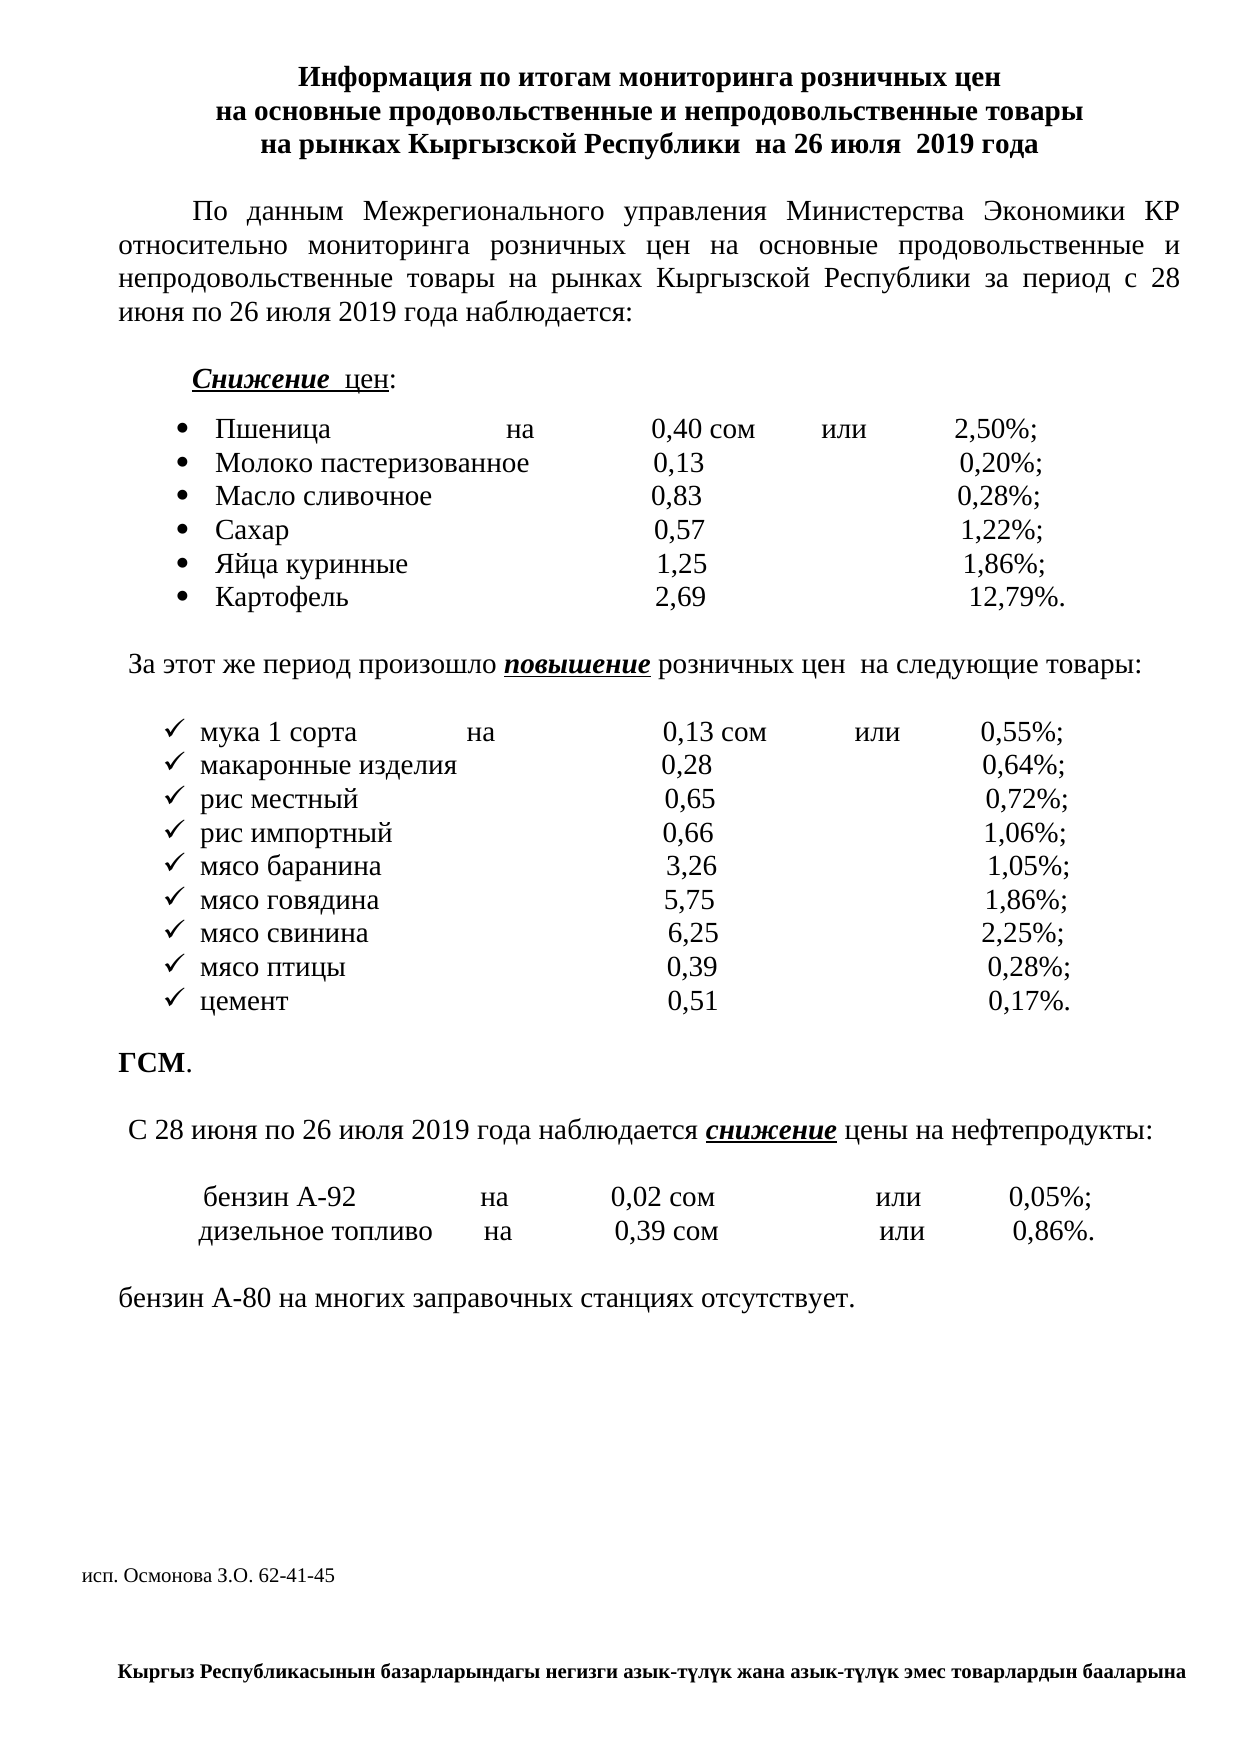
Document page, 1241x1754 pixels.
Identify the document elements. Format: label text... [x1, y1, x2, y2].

list Сахар 0,57 1,22%; [177, 512, 1181, 546]
list цемент 0,51 0,17%. [162, 983, 1181, 1017]
text Снижение цен: [118, 361, 1181, 394]
text С 28 июня по 26 июля 2019 года наблюдается снижение цены на нефтепродукты: [128, 1112, 1181, 1146]
text бензин А-80 на многих заправочных станциях отсутствует. [118, 1280, 1181, 1314]
list Пшеница на 0,40 сом или 2,50%; [177, 411, 1181, 445]
list мясо свинина 6,25 2,25%; [162, 916, 1181, 949]
list Масло сливочное 0,83 0,28%; [177, 478, 1181, 512]
list мясо говядина 5,75 1,86%; [162, 882, 1181, 916]
text Информация по итогам мониторинга розничных цен [118, 59, 1181, 93]
list Картофель 2,69 12,79%. [177, 579, 1181, 613]
list Молоко пастеризованное 0,13 0,20%; [177, 445, 1181, 478]
text За этот же период произошло повышение розничных цен на следующие товары: [128, 647, 1181, 680]
text на рынках Кыргызской Республики на 26 июля 2019 года [118, 126, 1181, 160]
list макаронные изделия 0,28 0,64%; [162, 747, 1181, 781]
list мясо птицы 0,39 0,28%; [162, 949, 1181, 983]
text дизельное топливо на 0,39 сом или 0,86%. [118, 1213, 1181, 1247]
list Яйца куринные 1,25 1,86%; [177, 546, 1181, 579]
table_header [59, 1477, 1226, 1683]
list мука 1 сорта на 0,13 сом или 0,55%; [162, 714, 1181, 747]
list мясо баранина 3,26 1,05%; [162, 848, 1181, 882]
text ГСМ. [118, 1045, 1181, 1079]
text По данным Межрегионального управления Министерства Экономики КР относительно мониторинга розничных цен на основные продовольственные и непродовольственные товары на рынках Кыргызской Республики за период с 28 июня по 26 июля 2019 года наблюдается: [118, 193, 1181, 327]
list рис импортный 0,66 1,06%; [162, 815, 1181, 848]
list бензин А-92 на 0,02 сом или 0,05%; [203, 1179, 1181, 1213]
text на основные продовольственные и непродовольственные товары [118, 93, 1181, 126]
list рис местный 0,65 0,72%; [162, 781, 1181, 815]
